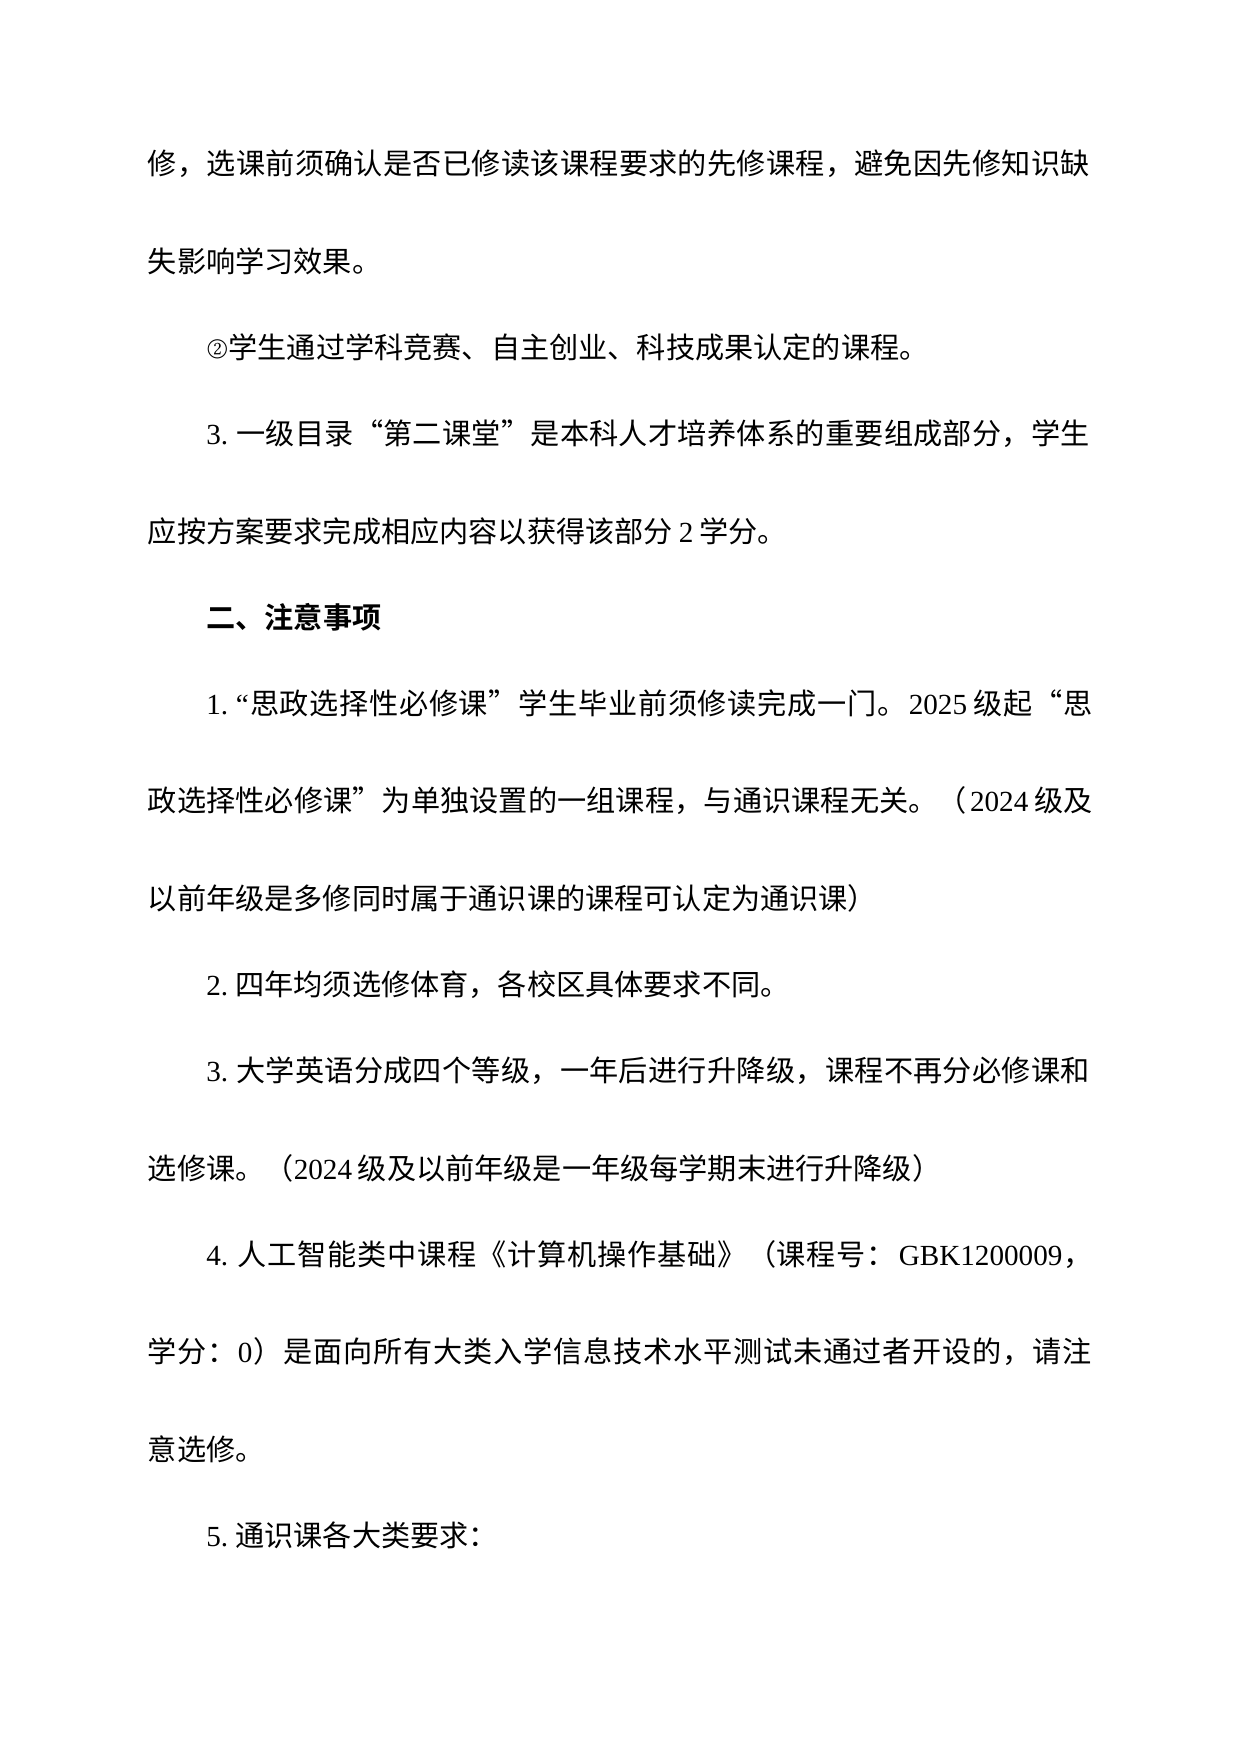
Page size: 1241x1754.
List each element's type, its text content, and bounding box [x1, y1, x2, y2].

text 二、注意事项 [148, 583, 1092, 648]
text 5. 通识课各大类要求： [148, 1501, 1092, 1566]
text 4. 人工智能类中课程《计算机操作基础》（课程号：GBK1200009，学分：0）是面向所有大类入学信息技术水平测试未通过者开设的，请注意选修。 [148, 1220, 1092, 1480]
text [148, 129, 1092, 292]
text 3. 一级目录“第二课堂”是本科人才培养体系的重要组成部分，学生应按方案要求完成相应内容以获得该部分2学分。 [148, 399, 1092, 562]
text ②学生通过学科竞赛、自主创业、科技成果认定的课程。 [148, 313, 1092, 378]
text 2. 四年均须选修体育，各校区具体要求不同。 [148, 950, 1092, 1015]
text 1. “思政选择性必修课”学生毕业前须修读完成一门。2025级起“思政选择性必修课”为单独设置的一组课程，与通识课程无关。（2024级及以前年级是多修同时属于通识课的课程可认定为通识课） [148, 669, 1092, 929]
text 3. 大学英语分成四个等级，一年后进行升降级，课程不再分必修课和选修课。（2024级及以前年级是一年级每学期末进行升降级） [148, 1036, 1092, 1199]
